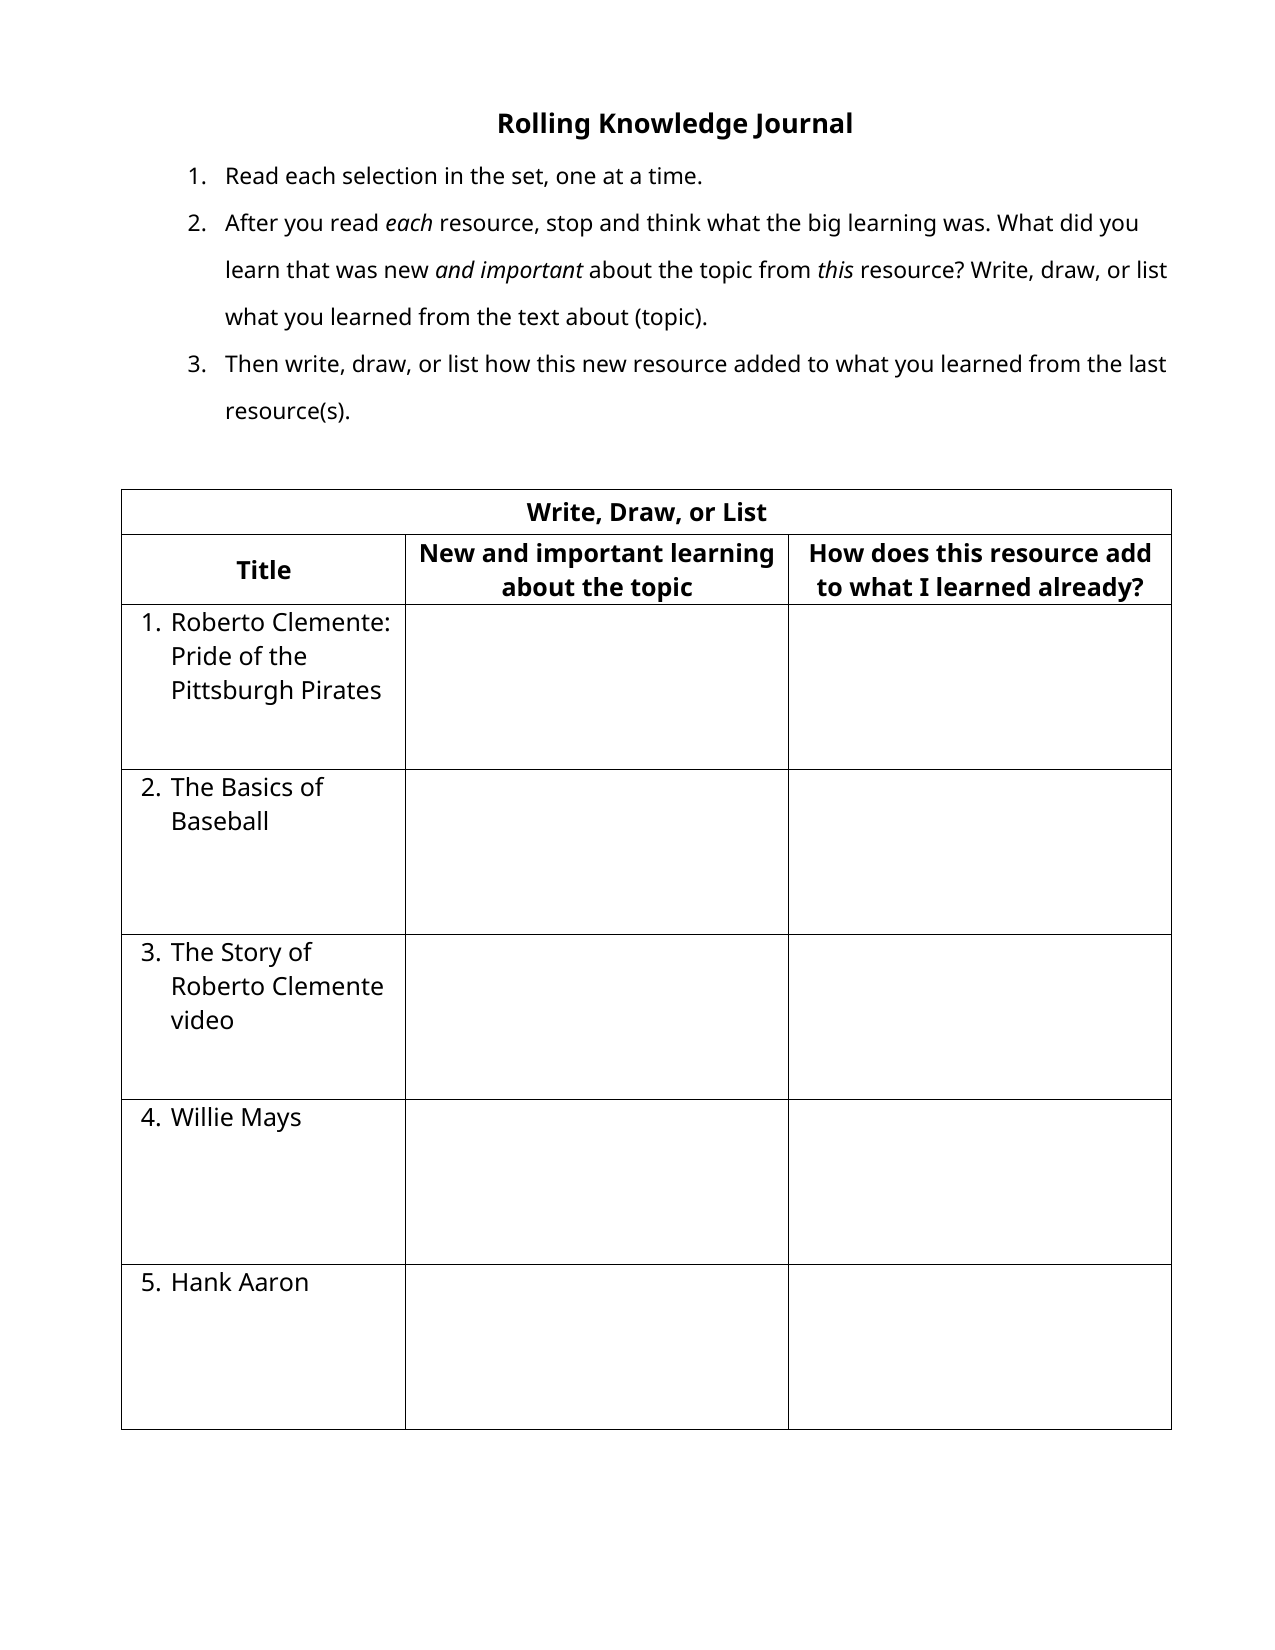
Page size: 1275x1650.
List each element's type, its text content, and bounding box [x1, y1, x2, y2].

table_cell The Story of Roberto Clemente video [122, 935, 405, 1098]
text Rolling Knowledge Journal [150, 105, 1200, 142]
table_cell The Basics of Baseball [122, 770, 405, 933]
list Read each selection in the set, one at a time. [187, 160, 1200, 192]
table_cell Title [122, 535, 405, 603]
table_cell [789, 1100, 1171, 1263]
table_cell [406, 1100, 788, 1263]
table_cell [789, 770, 1171, 933]
list Then write, draw, or list how this new resource added to what you learned from the last resource(s). [187, 348, 1200, 426]
table_cell [406, 605, 788, 768]
table_cell Willie Mays [122, 1100, 405, 1263]
table_cell [406, 770, 788, 933]
table_cell How does this resource add to what I learned already? [789, 535, 1171, 603]
table_cell New and important learning about the topic [406, 535, 788, 603]
table_cell Roberto Clemente: Pride of the Pittsburgh Pirates [122, 605, 405, 768]
table_cell [406, 935, 788, 1098]
table_cell [406, 1265, 788, 1428]
table_header Write, Draw, or List [122, 490, 1171, 534]
table_cell [789, 935, 1171, 1098]
list After you read each resource, stop and think what the big learning was. What did you learn that was new and important about the topic from this resource? Write, draw, or list what you learned from the text about (topic). [187, 207, 1200, 332]
table_cell [789, 1265, 1171, 1428]
table_cell Hank Aaron [122, 1265, 405, 1428]
table_cell [789, 605, 1171, 768]
